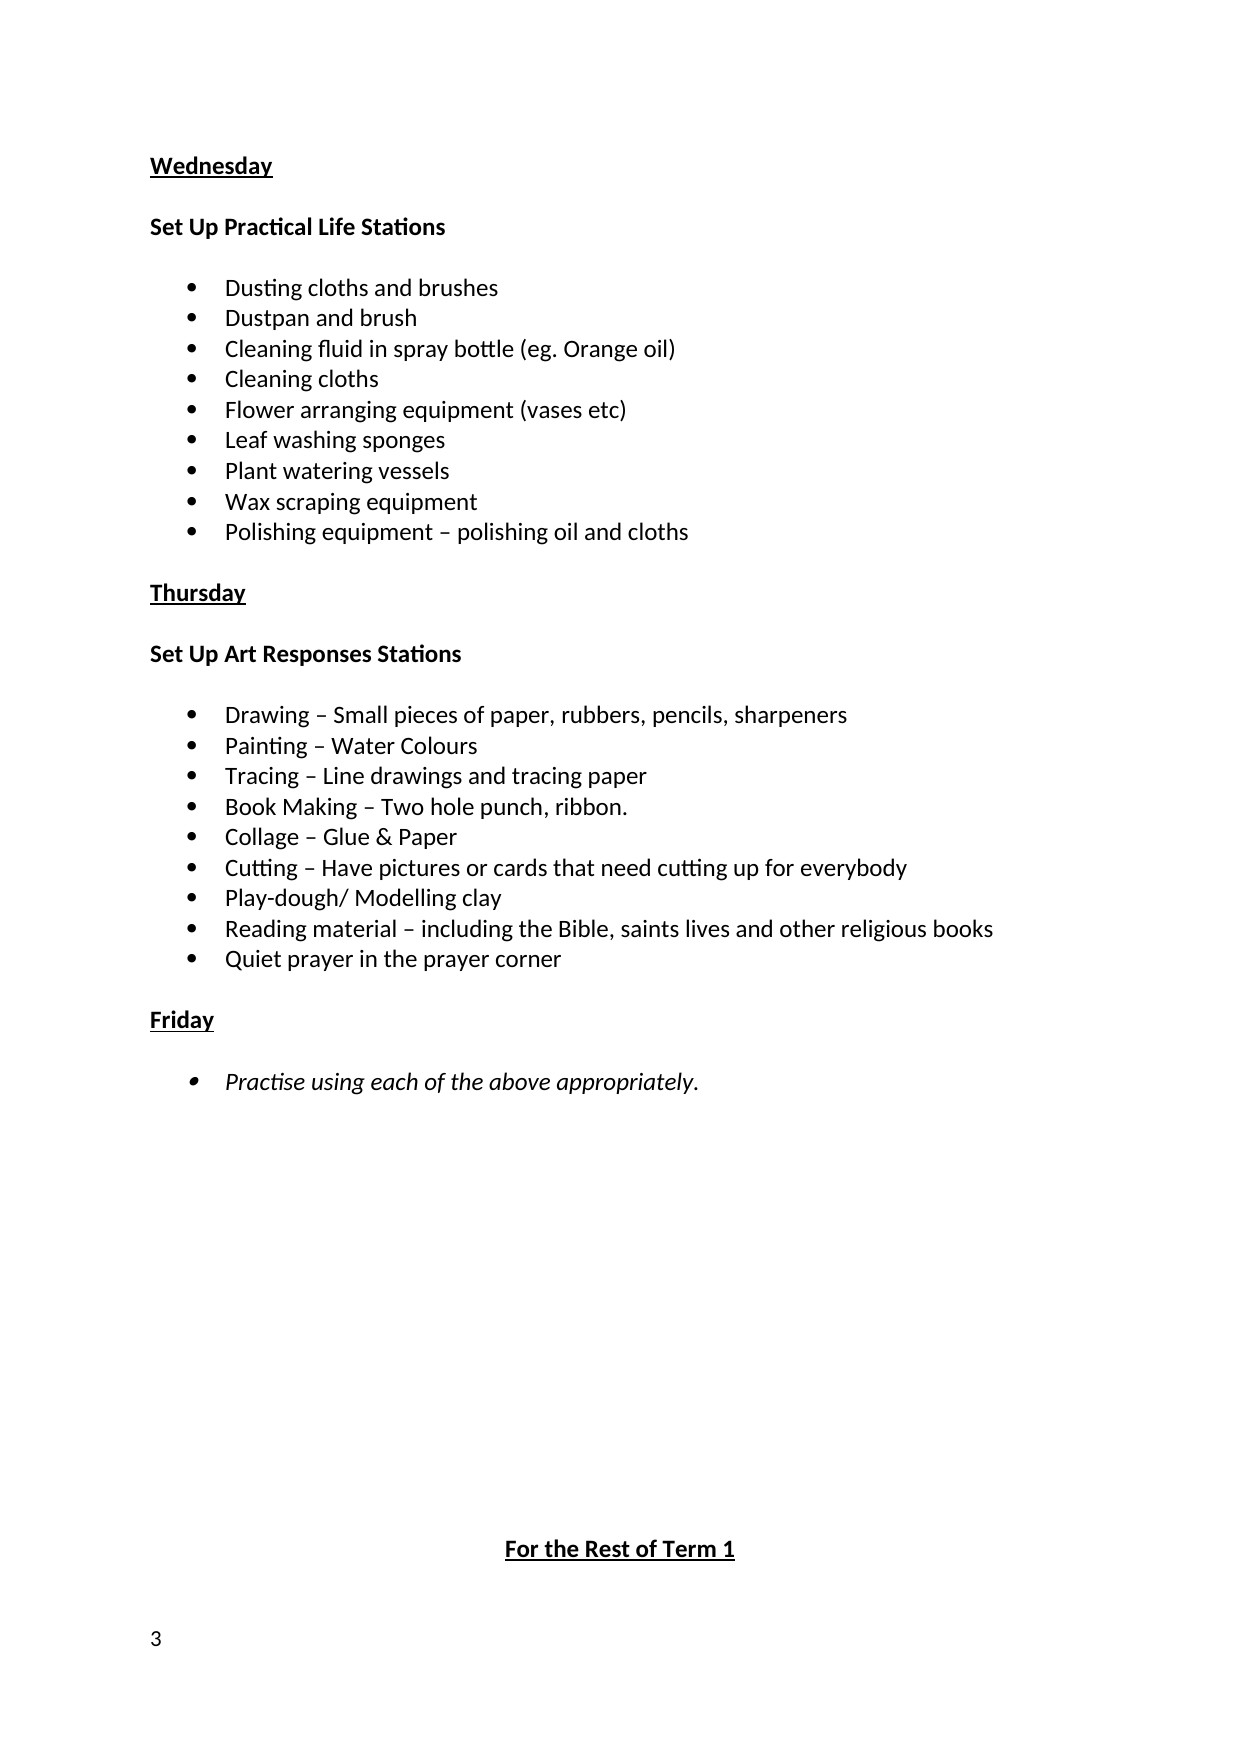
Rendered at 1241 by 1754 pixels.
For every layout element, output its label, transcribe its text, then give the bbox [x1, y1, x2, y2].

text For the Rest of Term 1 [150, 1533, 1090, 1564]
list Quiet prayer in the prayer corner [187, 943, 1090, 974]
list Collage – Glue & Paper [187, 821, 1090, 852]
list Plant watering vessels [187, 455, 1090, 486]
list Flower arranging equipment (vases etc) [187, 394, 1090, 425]
list Drawing – Small pieces of paper, rubbers, pencils, sharpeners [187, 699, 1090, 730]
text Wednesday [150, 150, 1090, 181]
list Leaf washing sponges [187, 425, 1090, 455]
list Polishing equipment – polishing oil and cloths [187, 516, 1090, 547]
list Practise using each of the above appropriately. [187, 1066, 1090, 1096]
list Cleaning fluid in spray bottle (eg. Orange oil) [187, 333, 1090, 364]
list Cutting – Have pictures or cards that need cutting up for everybody [187, 852, 1090, 882]
text Thursday [150, 577, 1090, 608]
text Set Up Practical Life Stations [150, 211, 1090, 242]
list Play-dough/ Modelling clay [187, 882, 1090, 913]
list Painting – Water Colours [187, 730, 1090, 760]
list Cleaning cloths [187, 364, 1090, 394]
list Wax scraping equipment [187, 486, 1090, 516]
list Dustpan and brush [187, 303, 1090, 333]
list Tracing – Line drawings and tracing paper [187, 760, 1090, 791]
list Reading material – including the Bible, saints lives and other religious books [187, 913, 1090, 943]
text Friday [150, 1004, 1090, 1035]
list Dusting cloths and brushes [187, 272, 1090, 303]
text Set Up Art Responses Stations [150, 638, 1090, 669]
list Book Making – Two hole punch, ribbon. [187, 791, 1090, 821]
